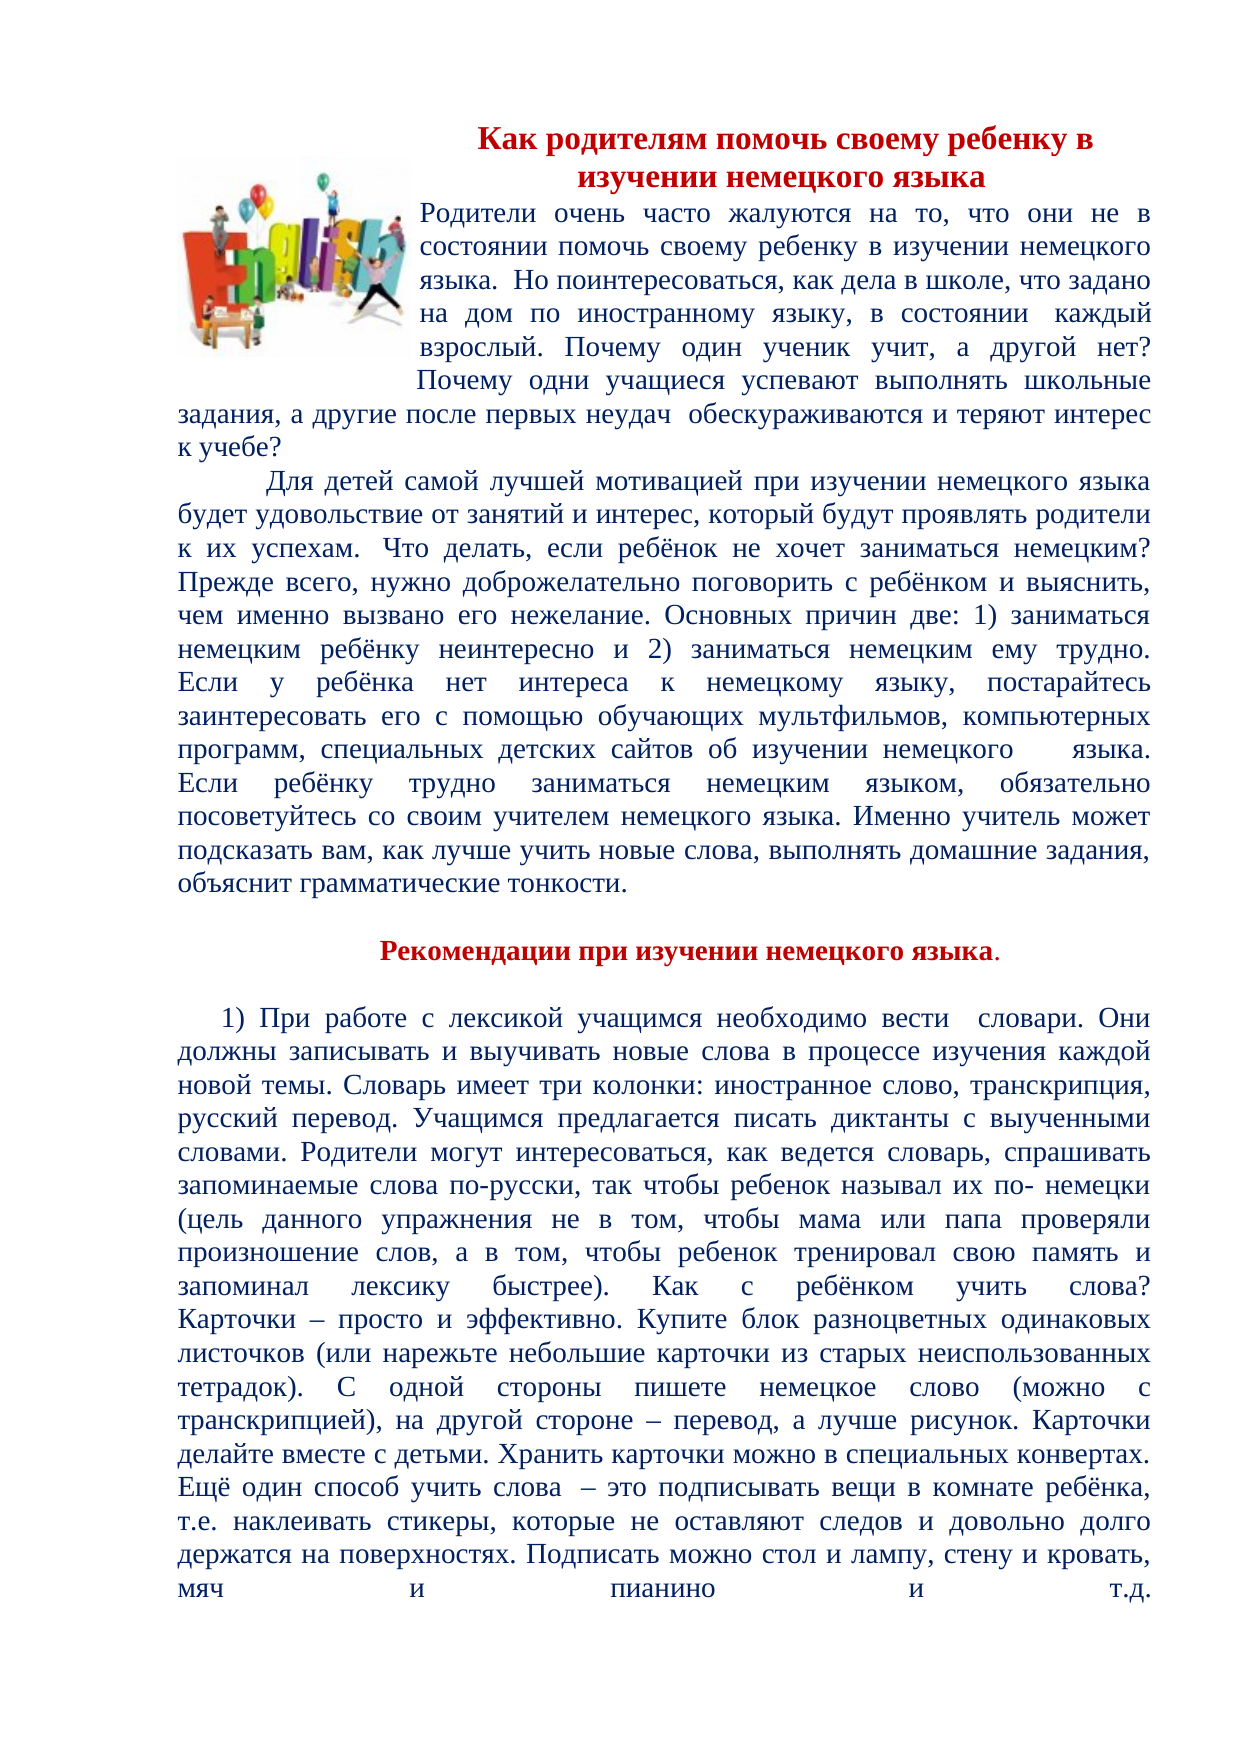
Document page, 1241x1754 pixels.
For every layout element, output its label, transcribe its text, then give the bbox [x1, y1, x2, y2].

text Родители очень часто жалуются на то, что они не в состоянии помочь своему ребенку в изучении немецкого языка. Но поинтересоваться, как дела в школе, что задано на дом по иностранному языку, в состоянии каждый взрослый. Почему один ученик учит, а другой нет? Почему одни учащиеся успевают выполнять школьные задания, а другие после первых неудач обескураживаются и теряют интерес к учебе? [177, 195, 1152, 463]
picture [177, 156, 412, 357]
text Как родителям помочь своему ребенку в изучении немецкого языка [177, 118, 1152, 195]
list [177, 966, 1152, 1603]
list Для детей самой лучшей мотивацией при изучении немецкого языка будет удовольствие от занятий и интерес, который будут проявлять родители к их успехам. Что делать, если ребёнок не хочет заниматься немецким? Прежде всего, нужно доброжелательно поговорить с ребёнком и выяснить, чем именно вызвано его нежелание. Основных причин две: 1) заниматься немецким ребёнку неинтересно и 2) заниматься немецким ему трудно. Если у ребёнка нет интереса к немецкому языку, постарайтесь заинтересовать его с помощью обучающих мультфильмов, компьютерных программ, специальных детских сайтов об изучении немецкого языка. Если ребёнку трудно заниматься немецким языком, обязательно посоветуйтесь со своим учителем немецкого языка. Именно учитель может подсказать вам, как лучше учить новые слова, выполнять домашние задания, объяснит грамматические тонкости. [177, 463, 1152, 899]
list Рекомендации при изучении немецкого языка. [177, 899, 1152, 966]
